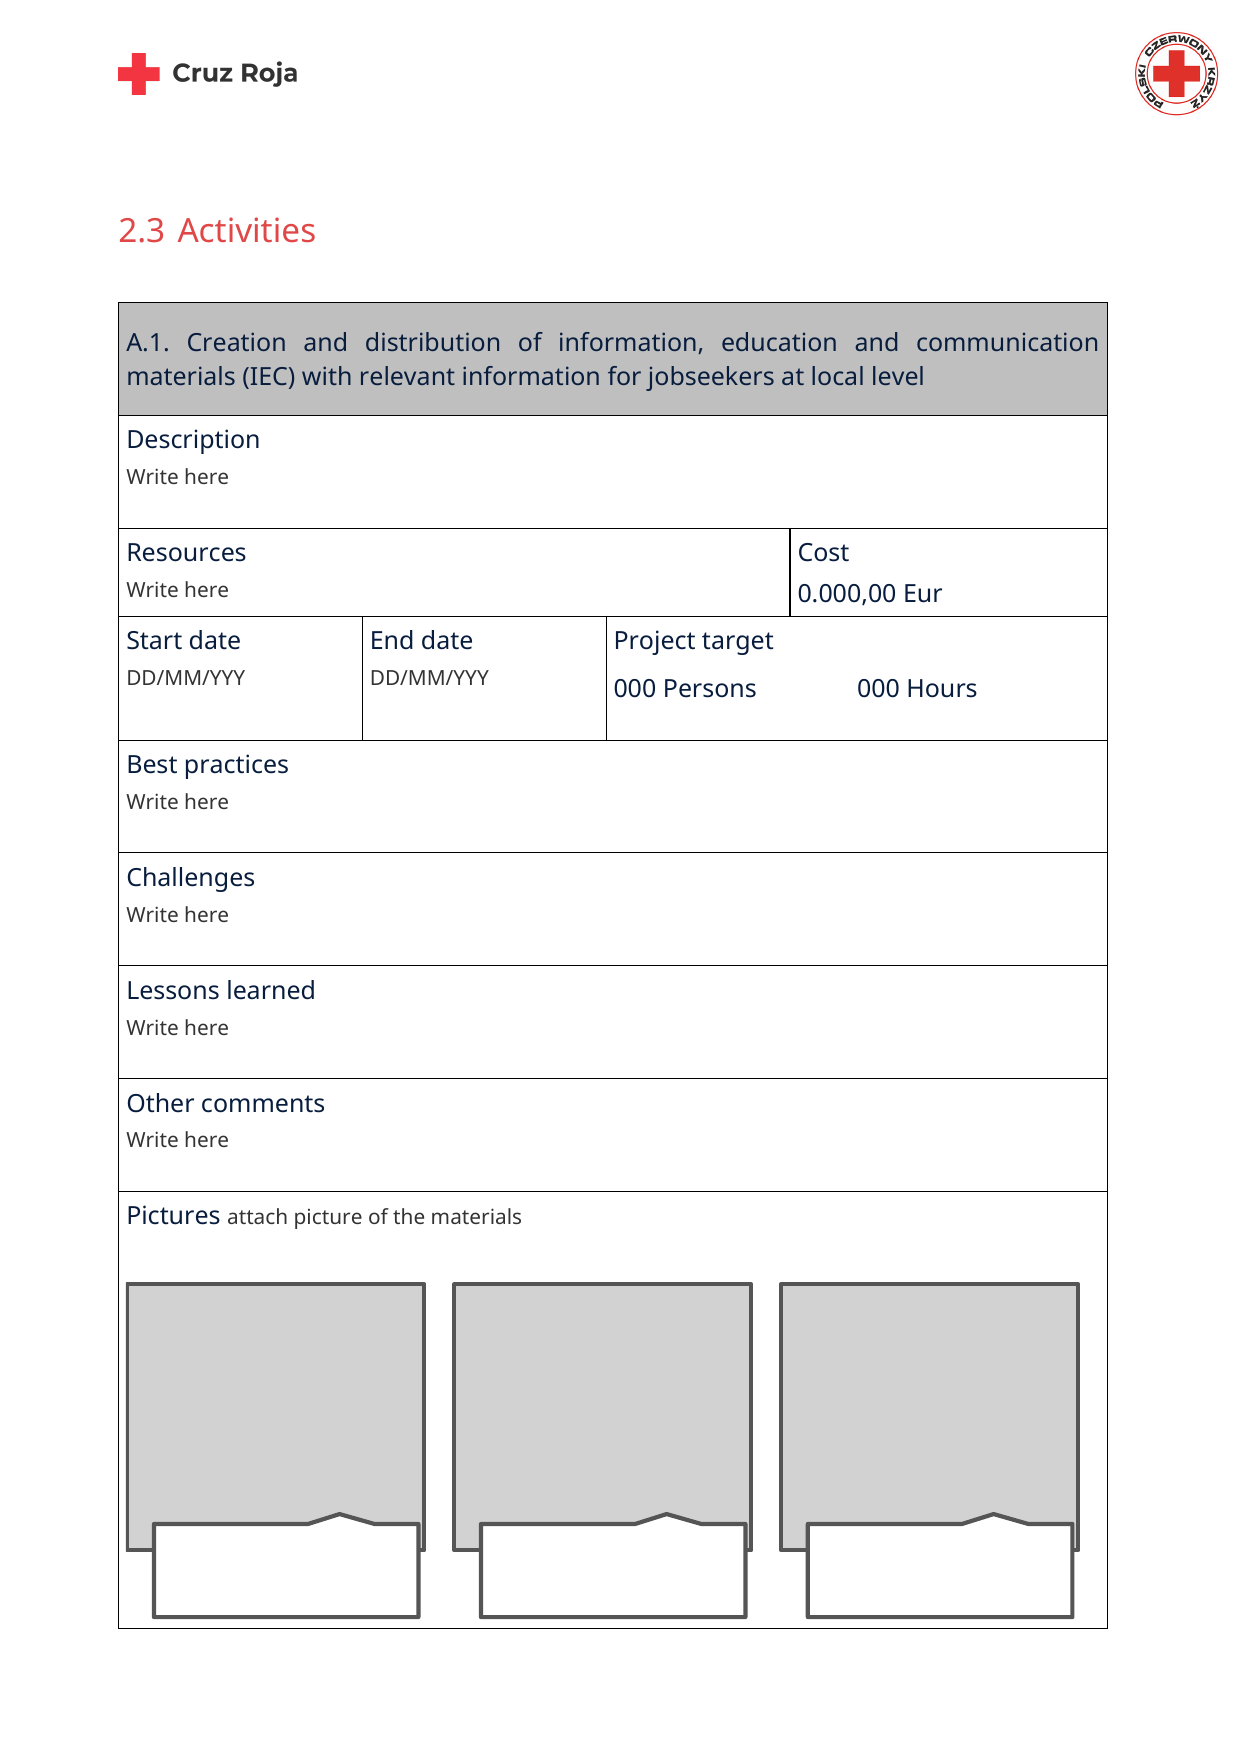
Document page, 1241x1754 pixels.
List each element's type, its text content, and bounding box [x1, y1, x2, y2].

table_cell Other comments Write here [119, 1079, 1107, 1191]
table_cell Pictures attach picture of the materials [119, 1192, 1107, 1627]
table_cell Cost 0.000,00 Eur [791, 529, 1107, 616]
table_cell Description Write here [119, 416, 1107, 528]
picture [1131, 28, 1222, 119]
subtitle Activities [118, 207, 1122, 252]
table_cell Start date DD/MM/YYY [119, 617, 362, 739]
table_cell Best practices Write here [119, 741, 1107, 852]
table_cell 000 Persons [607, 663, 849, 739]
picture [118, 53, 297, 95]
table_cell Lessons learned Write here [119, 966, 1107, 1078]
table_cell Challenges Write here [119, 853, 1107, 965]
table_cell End date DD/MM/YYY [363, 617, 606, 739]
table_cell Project target [607, 617, 1107, 663]
table_header A.1. Creation and distribution of information, education and communication materials (IEC) with relevant information for jobseekers at local level [119, 303, 1107, 415]
table_cell 000 Hours [850, 663, 1107, 739]
table_cell Resources Write here [119, 529, 789, 616]
